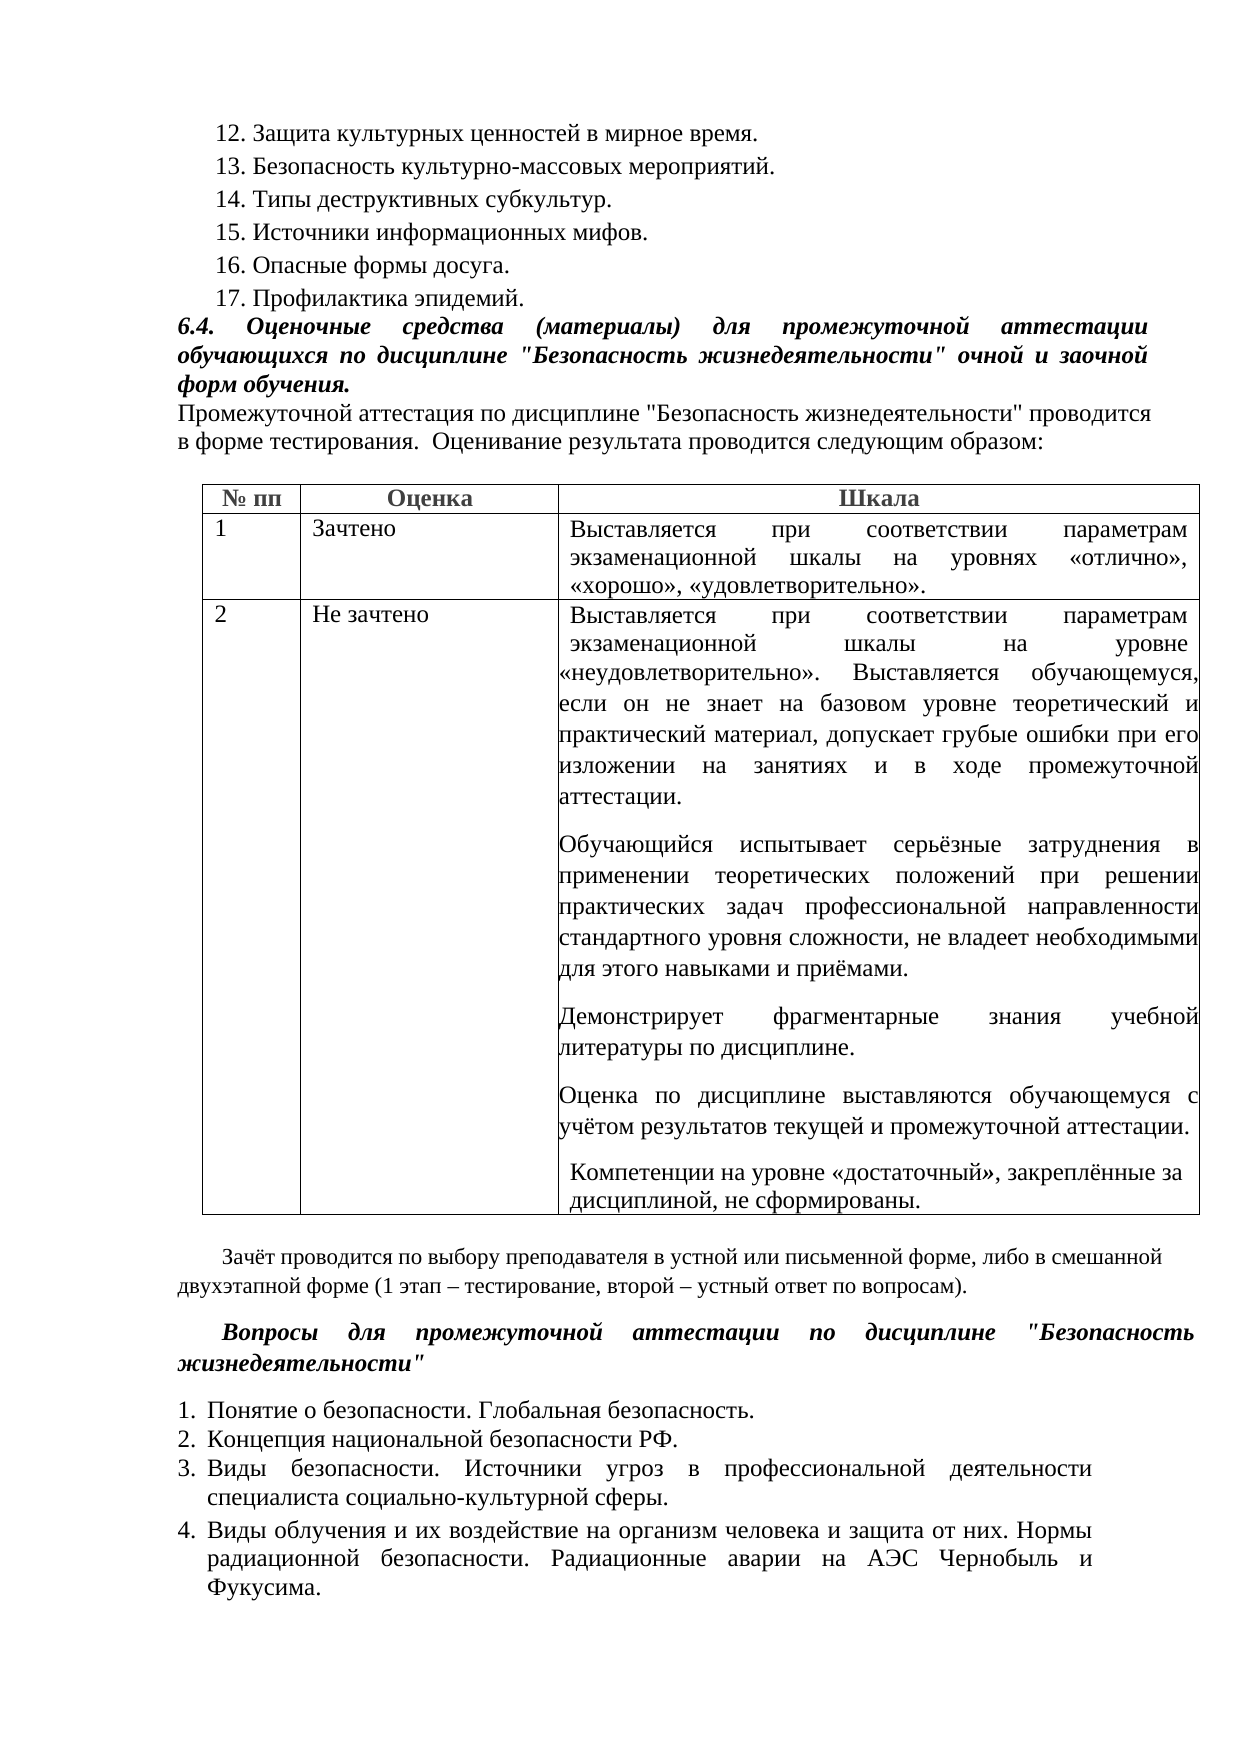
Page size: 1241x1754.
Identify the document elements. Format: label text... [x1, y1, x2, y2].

table_header Шкала [559, 485, 1199, 513]
table_cell Не зачтено [301, 600, 558, 1213]
table_cell Выставляется при соответствии параметрам экзаменационной шкалы на уровне «неудовлетворительно». Выставляется обучающемуся, если он не знает на базовом уровне теоретический и практический материал, допускает грубые ошибки при его изложении на занятиях и в ходе промежуточной аттестации. Обучающийся испытывает серьёзные затруднения в применении теоретических положений при решении практических задач профессиональной направленности стандартного уровня сложности, не владеет необходимыми для этого навыками и приёмами. Демонстрирует фрагментарные знания учебной литературы по дисциплине. Оценка по дисциплине выставляются обучающемуся с учётом результатов текущей и промежуточной аттестации. Компетенции на уровне «достаточный», закреплённые за дисциплиной, не сформированы. [559, 600, 1199, 1213]
table_cell 1 [203, 514, 300, 599]
text Вопросы для промежуточной аттестации по дисциплине "Безопасность жизнедеятельности" [177, 1317, 1198, 1377]
list Профилактика эпидемий. [215, 283, 1152, 311]
table_cell Выставляется при соответствии параметрам экзаменационной шкалы на уровнях «отлично», «хорошо», «удовлетворительно». [559, 514, 1199, 599]
list Источники информационных мифов. [215, 217, 1152, 246]
list Защита культурных ценностей в мирное время. [215, 118, 1152, 147]
list Понятие о безопасности. Глобальная безопасность. [177, 1396, 1093, 1424]
table_header № пп [203, 485, 300, 513]
list Типы деструктивных субкультур. [215, 184, 1152, 213]
list Виды безопасности. Источники угроз в профессиональной деятельности специалиста социально-культурной сферы. [177, 1453, 1093, 1511]
list Виды облучения и их воздействие на организм человека и защита от них. Нормы радиационной безопасности. Радиационные аварии на АЭС Чернобыль и Фукусима. [177, 1515, 1093, 1601]
table_header Оценка [301, 485, 558, 513]
text Промежуточной аттестация по дисциплине "Безопасность жизнедеятельности" проводится в форме тестирования. Оценивание результата проводится следующим образом: [177, 398, 1152, 455]
text 6.4. Оценочные средства (материалы) для промежуточной аттестации обучающихся по дисциплине "Безопасность жизнедеятельности" очной и заочной форм обучения. [177, 311, 1152, 398]
list Концепция национальной безопасности РФ. [177, 1424, 1093, 1453]
table_cell 2 [203, 600, 300, 1213]
list Безопасность культурно-массовых мероприятий. [215, 151, 1152, 180]
text Зачёт проводится по выбору преподавателя в устной или письменной форме, либо в смешанной двухэтапной форме (1 этап – тестирование, второй – устный ответ по вопросам). [177, 1243, 1198, 1298]
table_cell Зачтено [301, 514, 558, 599]
list Опасные формы досуга. [215, 250, 1152, 278]
